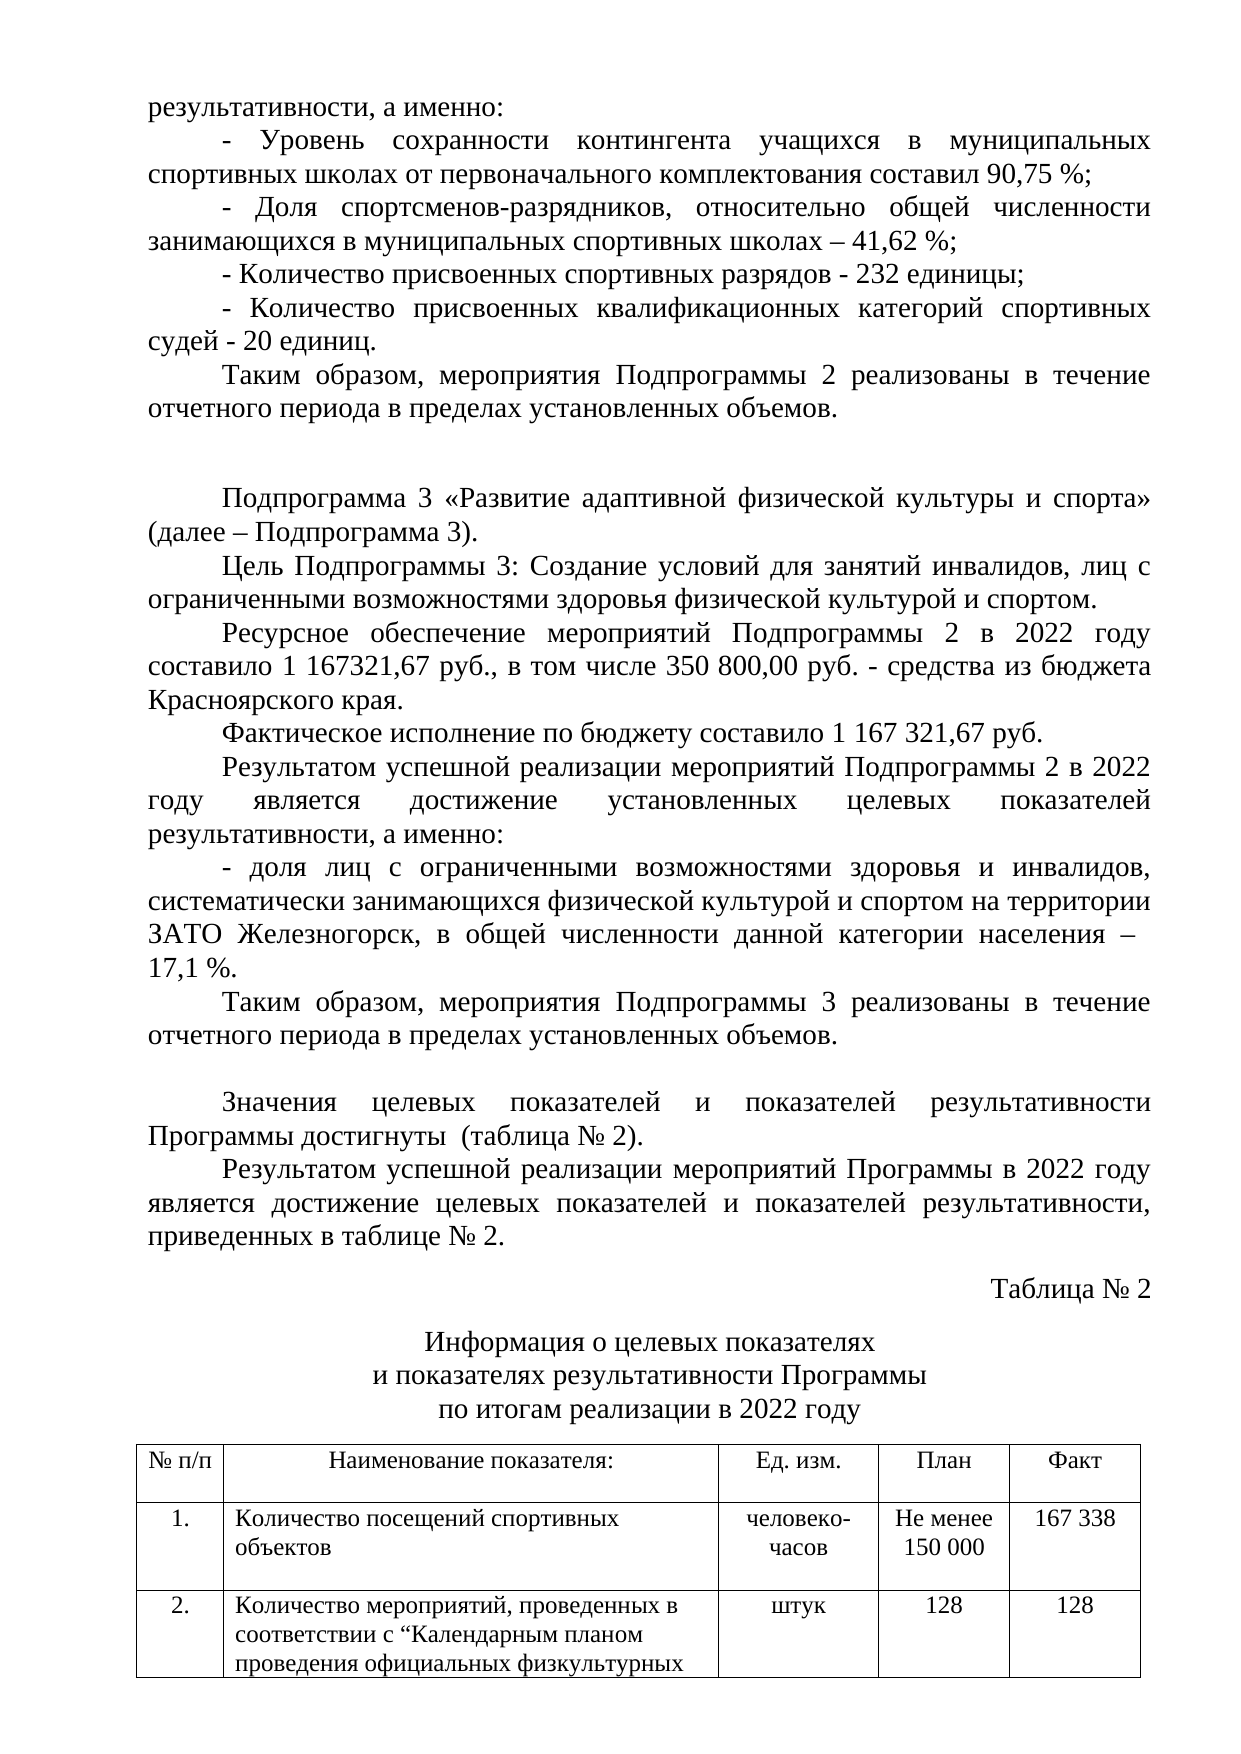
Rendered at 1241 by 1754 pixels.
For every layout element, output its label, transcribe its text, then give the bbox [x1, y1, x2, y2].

text - Количество присвоенных спортивных разрядов - 232 единицы; [148, 256, 1152, 290]
table_cell Количество посещений спортивных объектов [224, 1503, 718, 1589]
table_cell штук [719, 1591, 878, 1677]
table_cell 128 [879, 1591, 1009, 1677]
table_header Наименование показателя: [224, 1445, 718, 1502]
text - Количество присвоенных квалификационных категорий спортивных судей - 20 единиц. [148, 290, 1152, 357]
table_header Ед. изм. [719, 1445, 878, 1502]
text - Доля спортсменов-разрядников, относительно общей численности занимающихся в муниципальных спортивных школах – 41,62 %; [148, 189, 1152, 256]
text и показателях результативности Программы [148, 1357, 1152, 1391]
text Таким образом, мероприятия Подпрограммы 2 реализованы в течение отчетного периода в пределах установленных объемов. [148, 357, 1152, 424]
text по итогам реализации в 2022 году [148, 1391, 1152, 1424]
text Цель Подпрограммы 3: Создание условий для занятий инвалидов, лиц с ограниченными возможностями здоровья физической культурой и спортом. [148, 548, 1152, 615]
text Информация о целевых показателях [148, 1324, 1152, 1357]
table_cell 167 338 [1010, 1503, 1140, 1589]
text Подпрограмма 3 «Развитие адаптивной физической культуры и спорта» (далее – Подпрограмма 3). [148, 481, 1152, 548]
text Результатом успешной реализации мероприятий Программы в 2022 году является достижение целевых показателей и показателей результативности, приведенных в таблице № 2. [148, 1151, 1152, 1252]
text - доля лиц с ограниченными возможностями здоровья и инвалидов, систематически занимающихся физической культурой и спортом на территории ЗАТО Железногорск, в общей численности данной категории населения – 17,1 %. [148, 849, 1152, 984]
table_cell 128 [1010, 1591, 1140, 1677]
table_cell Не менее 150 000 [879, 1503, 1009, 1589]
table_header План [879, 1445, 1009, 1502]
text - Уровень сохранности контингента учащихся в муниципальных спортивных школах от первоначального комплектования составил 90,75 %; [148, 122, 1152, 189]
table_header № п/п [137, 1445, 223, 1502]
table_cell 2. [137, 1591, 223, 1677]
text Значения целевых показателей и показателей результативности Программы достигнуты (таблица № 2). [148, 1084, 1152, 1151]
table_header Факт [1010, 1445, 1140, 1502]
table_cell человеко-часов [719, 1503, 878, 1589]
text Таким образом, мероприятия Подпрограммы 3 реализованы в течение отчетного периода в пределах установленных объемов. [148, 984, 1152, 1051]
table_cell 1. [137, 1503, 223, 1589]
text Ресурсное обеспечение мероприятий Подпрограммы 2 в 2022 году составило 1 167321,67 руб., в том числе 350 800,00 руб. - средства из бюджета Красноярского края. [148, 615, 1152, 715]
text Таблица № 2 [148, 1271, 1152, 1305]
text Фактическое исполнение по бюджету составило 1 167 321,67 руб. [148, 715, 1152, 749]
